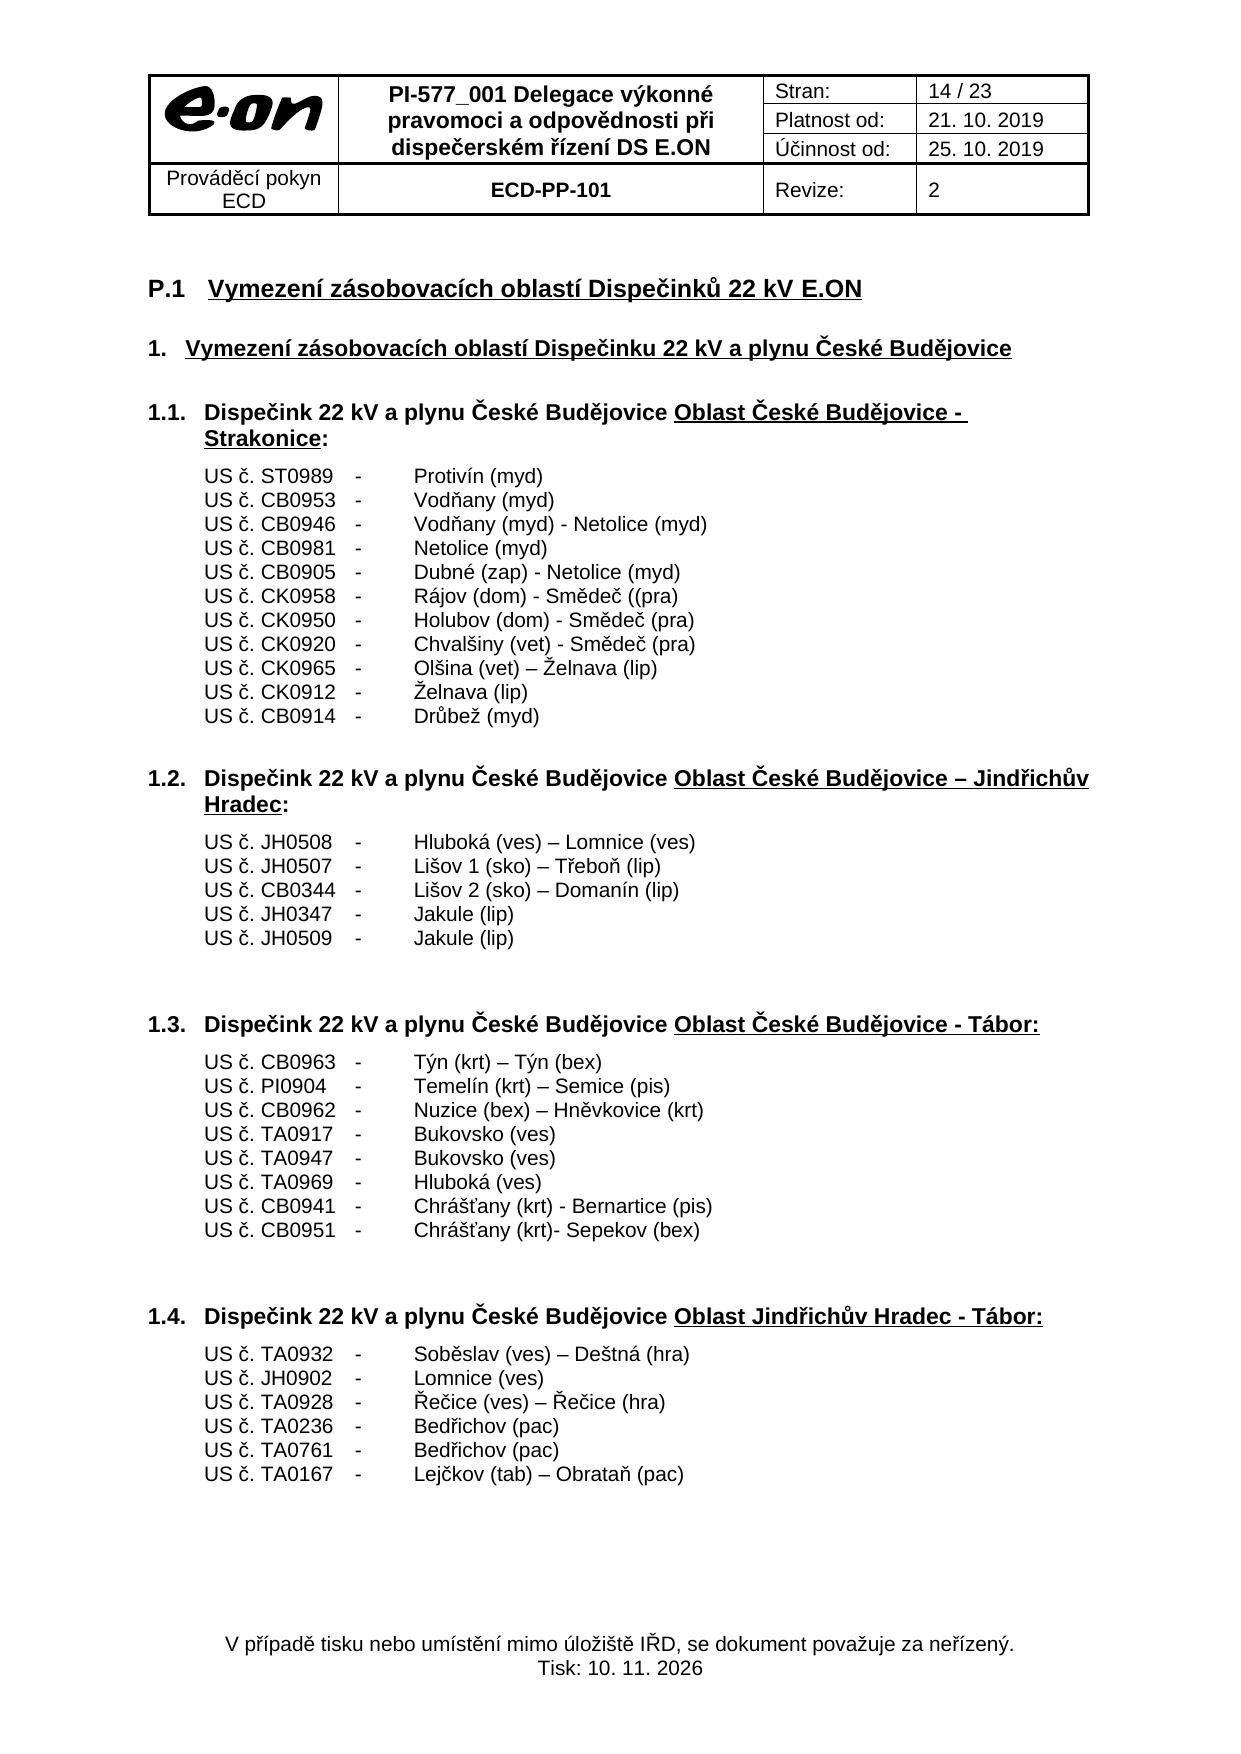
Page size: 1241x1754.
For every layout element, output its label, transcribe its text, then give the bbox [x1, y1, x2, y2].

text US č. TA0167 - Lejčkov (tab) – Obrataň (pac) [204, 1462, 1092, 1486]
text US č. CK0958 - Rájov (dom) - Smědeč ((pra) [204, 584, 1092, 608]
text US č. TA0969 - Hluboká (ves) [204, 1170, 1092, 1194]
list Dispečink 22 kV a plynu České Budějovice Oblast České Budějovice – Jindřichův Hradec: [148, 765, 1092, 818]
text US č. CB0941 - Chrášťany (krt) - Bernartice (pis) [204, 1194, 1092, 1218]
text US č. CB0953 - Vodňany (myd) [204, 488, 1092, 512]
list Dispečink 22 kV a plynu České Budějovice Oblast České Budějovice - Tábor: [148, 1011, 1092, 1038]
text US č. CB0981 - Netolice (myd) [204, 536, 1092, 560]
text US č. CK0912 - Želnava (lip) [204, 679, 1092, 703]
text US č. TA0236 - Bedřichov (pac) [204, 1414, 1092, 1438]
text US č. JH0507 - Lišov 1 (sko) – Třeboň (lip) [204, 854, 1092, 878]
text US č. CK0920 - Chvalšiny (vet) - Smědeč (pra) [204, 632, 1092, 656]
text US č. ST0989 - Protivín (myd) [204, 464, 1092, 488]
text US č. CB0963 - Týn (krt) – Týn (bex) [204, 1050, 1092, 1074]
text US č. CB0914 - Drůbež (myd) [204, 703, 1092, 727]
text US č. JH0347 - Jakule (lip) [204, 902, 1092, 926]
text US č. CK0950 - Holubov (dom) - Smědeč (pra) [204, 608, 1092, 632]
list Dispečink 22 kV a plynu České Budějovice Oblast České Budějovice - Strakonice: [148, 399, 1092, 451]
text US č. CK0965 - Olšina (vet) – Želnava (lip) [204, 656, 1092, 679]
text Vymezení zásobovacích oblastí Dispečinků 22 kV E.ON [148, 274, 1092, 302]
text US č. CB0946 - Vodňany (myd) - Netolice (myd) [204, 512, 1092, 536]
text US č. CB0951 - Chrášťany (krt)- Sepekov (bex) [204, 1218, 1092, 1242]
text US č. TA0947 - Bukovsko (ves) [204, 1146, 1092, 1170]
text US č. JH0902 - Lomnice (ves) [204, 1366, 1092, 1390]
text US č. TA0761 - Bedřichov (pac) [204, 1438, 1092, 1462]
text US č. TA0932 - Soběslav (ves) – Deštná (hra) [204, 1342, 1092, 1366]
text US č. JH0508 - Hluboká (ves) – Lomnice (ves) [204, 830, 1092, 854]
text US č. TA0928 - Řečice (ves) – Řečice (hra) [204, 1390, 1092, 1414]
text US č. TA0917 - Bukovsko (ves) [204, 1122, 1092, 1146]
text US č. CB0905 - Dubné (zap) - Netolice (myd) [204, 560, 1092, 584]
text US č. JH0509 - Jakule (lip) [204, 926, 1092, 950]
list Vymezení zásobovacích oblastí Dispečinku 22 kV a plynu České Budějovice [148, 335, 1092, 361]
text US č. CB0962 - Nuzice (bex) – Hněvkovice (krt) [204, 1098, 1092, 1122]
text US č. PI0904 - Temelín (krt) – Semice (pis) [204, 1074, 1092, 1098]
text US č. CB0344 - Lišov 2 (sko) – Domanín (lip) [204, 878, 1092, 902]
list Dispečink 22 kV a plynu České Budějovice Oblast Jindřichův Hradec - Tábor: [148, 1303, 1092, 1330]
